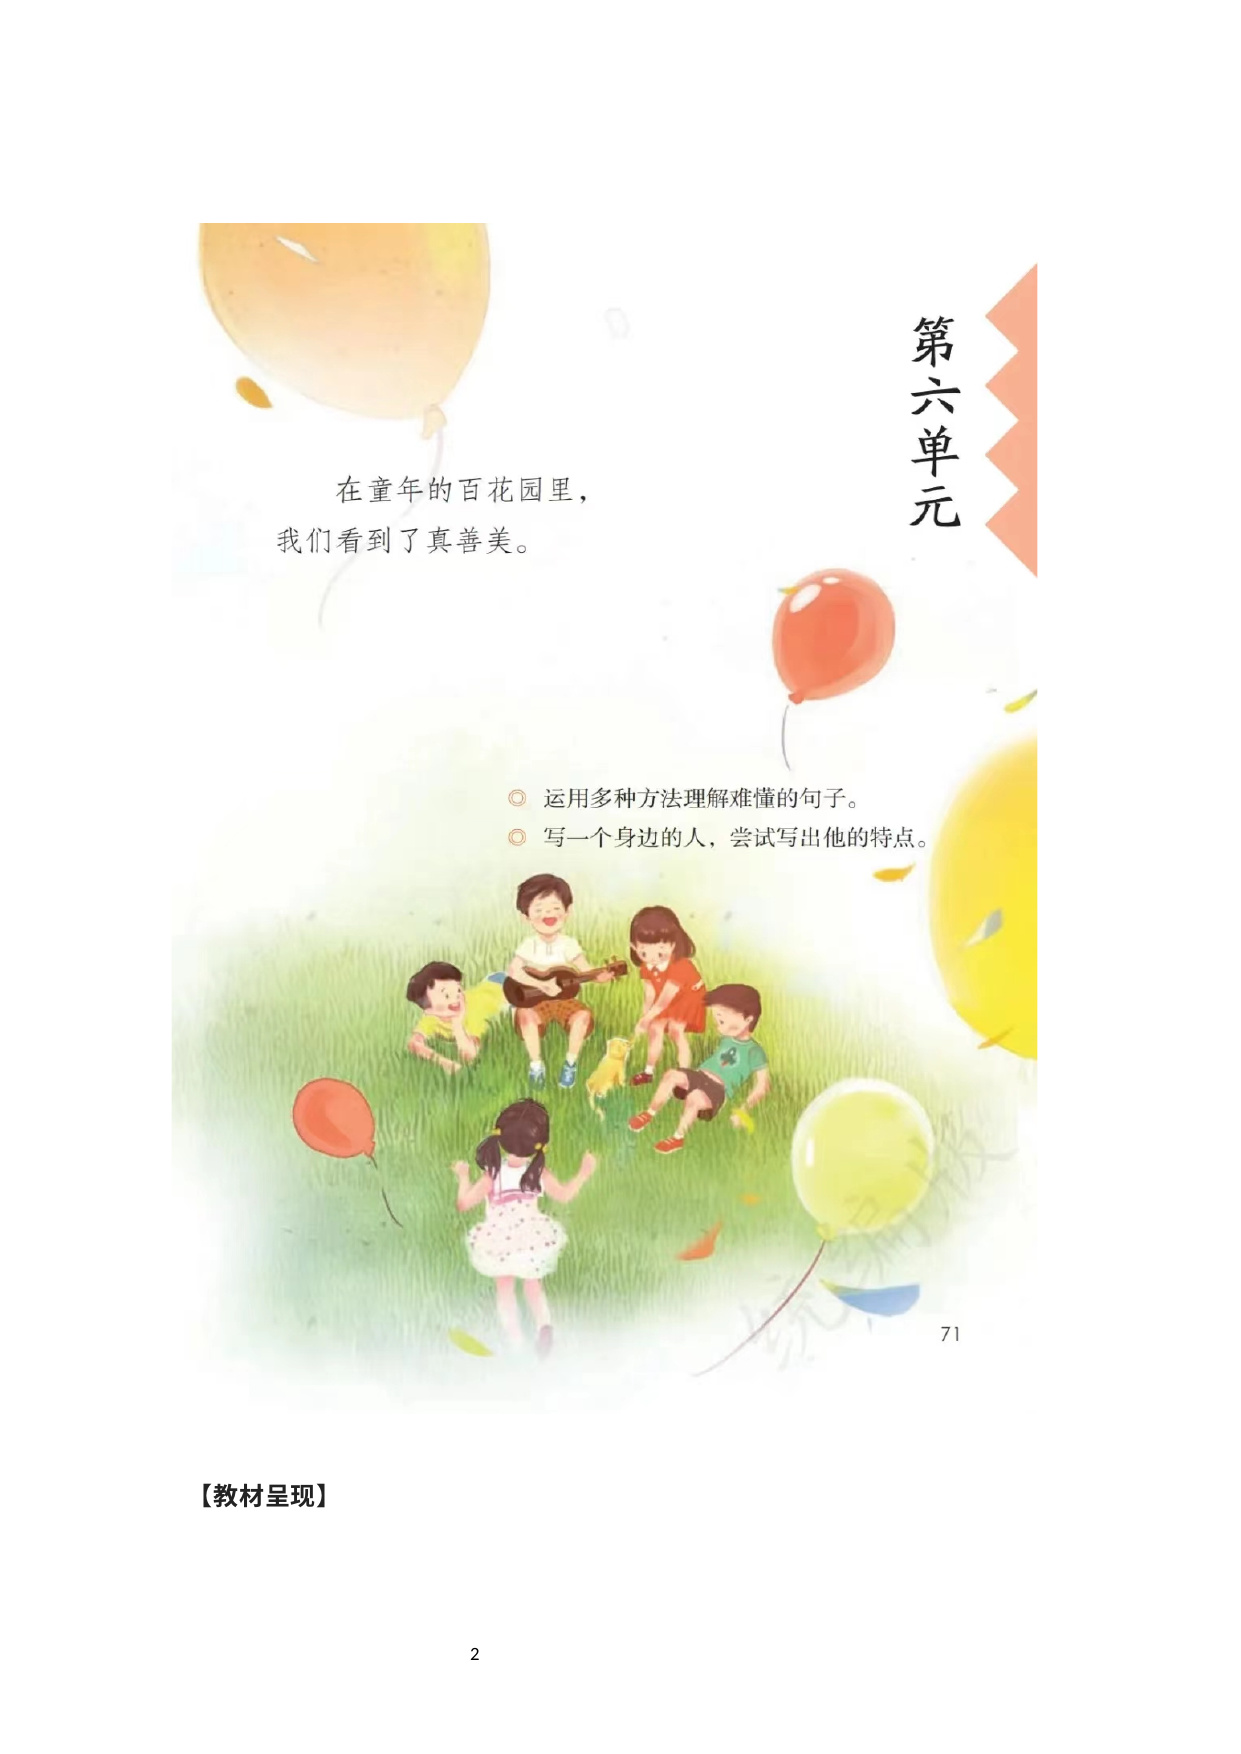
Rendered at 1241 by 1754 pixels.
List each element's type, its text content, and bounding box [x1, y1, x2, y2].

picture [171, 223, 1038, 1414]
